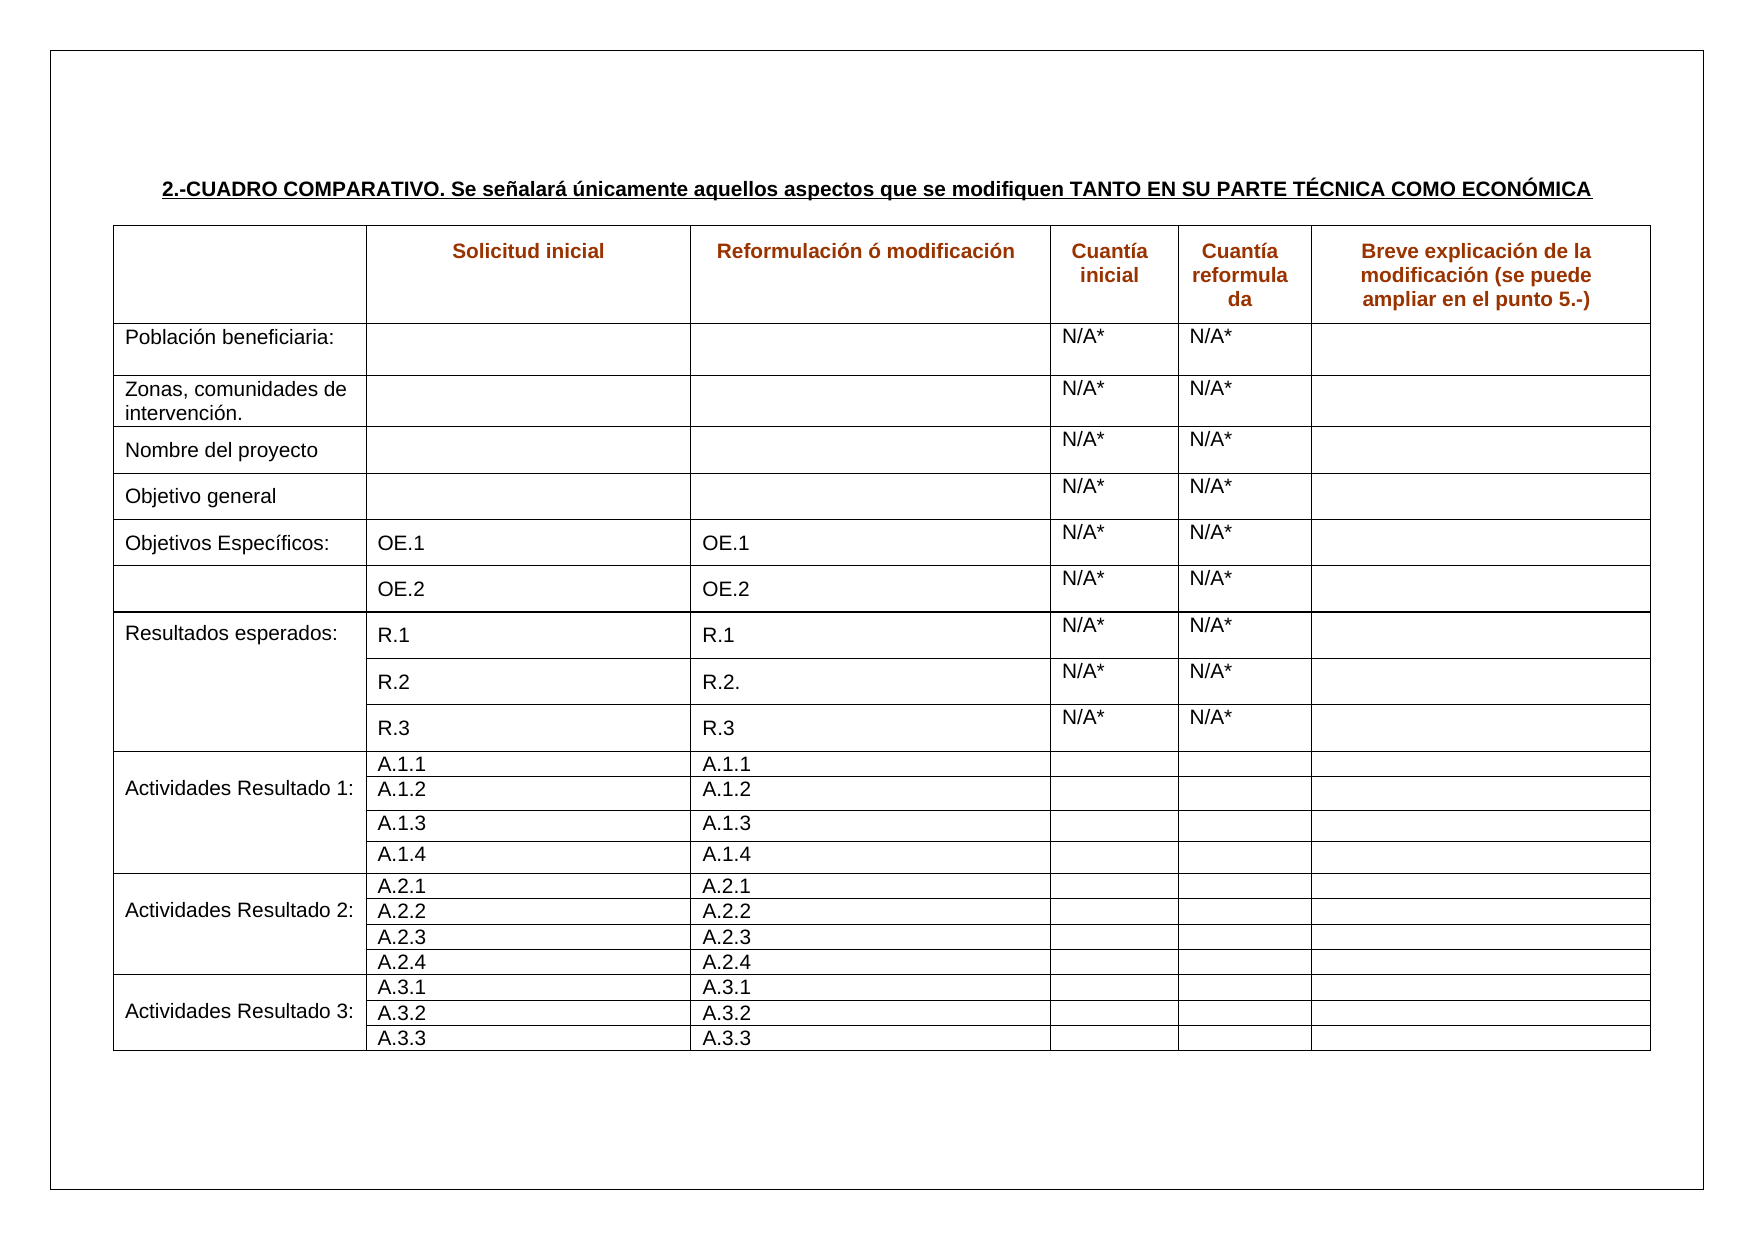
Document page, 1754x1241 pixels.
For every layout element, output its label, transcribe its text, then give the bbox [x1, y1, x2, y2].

table_cell [1051, 777, 1178, 810]
table_cell N/A* [1179, 520, 1311, 565]
table_cell R.2 [367, 659, 690, 704]
table_cell A.3.3 [691, 1026, 1050, 1050]
table_cell [1051, 899, 1178, 923]
table_cell A.2.2 [691, 899, 1050, 923]
table_cell OE.2 [691, 566, 1050, 611]
table_cell A.2.1 [367, 874, 690, 898]
table_cell [1051, 925, 1178, 949]
table_cell A.2.3 [367, 925, 690, 949]
table_cell Objetivo general [114, 474, 366, 519]
table_cell R.1 [367, 613, 690, 658]
table_cell [1179, 752, 1311, 776]
table_cell A.1.1 [367, 752, 690, 776]
table_cell [1051, 950, 1178, 974]
table_cell A.1.1 [691, 752, 1050, 776]
table_cell [1312, 376, 1650, 426]
text 2.-CUADRO COMPARATIVO. Se señalará únicamente aquellos aspectos que se modifiquen TANTO EN SU PARTE TÉCNICA COMO ECONÓMICA [148, 177, 1606, 201]
table_cell [691, 474, 1050, 519]
table_cell [1312, 1001, 1650, 1025]
table_cell N/A* [1051, 376, 1178, 426]
table_cell [1051, 1026, 1178, 1050]
table_cell [1179, 1026, 1311, 1050]
table_cell [691, 324, 1050, 374]
table_cell A.2.1 [691, 874, 1050, 898]
table_cell N/A* [1179, 613, 1311, 658]
table_cell [1312, 474, 1650, 519]
table_cell Resultados esperados: [114, 613, 366, 751]
table_cell OE.2 [367, 566, 690, 611]
table_cell A.3.1 [691, 975, 1050, 1000]
table_cell [1051, 842, 1178, 872]
table_cell [1179, 975, 1311, 1000]
table_cell [1312, 324, 1650, 374]
table_header Breve explicación de la modificación (se puede ampliar en el punto 5.-) [1312, 226, 1650, 323]
table_cell A.2.2 [367, 899, 690, 923]
table_header Cuantía reformulada [1179, 226, 1311, 323]
table_cell [691, 376, 1050, 426]
table_cell N/A* [1051, 474, 1178, 519]
table_cell N/A* [1051, 705, 1178, 751]
table_cell N/A* [1051, 613, 1178, 658]
table_cell [1179, 899, 1311, 923]
table_header Solicitud inicial [367, 226, 690, 323]
table_cell [367, 324, 690, 374]
table_cell Actividades Resultado 1: [114, 752, 366, 872]
table_cell A.1.3 [691, 811, 1050, 841]
table_cell N/A* [1179, 566, 1311, 611]
table_cell [1051, 752, 1178, 776]
table_cell A.1.2 [367, 777, 690, 810]
table_cell [691, 427, 1050, 472]
table_cell N/A* [1051, 324, 1178, 374]
table_cell [1312, 705, 1650, 751]
table_cell A.3.2 [367, 1001, 690, 1025]
table_cell [1312, 1026, 1650, 1050]
table_cell [1179, 811, 1311, 841]
table_header Cuantía inicial [1051, 226, 1178, 323]
table_cell [1312, 613, 1650, 658]
table_cell [1312, 950, 1650, 974]
table_cell R.2. [691, 659, 1050, 704]
table_cell [1312, 427, 1650, 472]
table_cell [1051, 811, 1178, 841]
table_cell N/A* [1051, 566, 1178, 611]
table_cell Zonas, comunidades de intervención. [114, 376, 366, 426]
table_cell A.2.4 [367, 950, 690, 974]
table_cell R.1 [691, 613, 1050, 658]
table_cell N/A* [1179, 474, 1311, 519]
table_header [114, 226, 366, 323]
table_cell N/A* [1179, 705, 1311, 751]
table_cell [1312, 520, 1650, 565]
table_cell [1051, 1001, 1178, 1025]
table_cell [367, 427, 690, 472]
table_cell A.2.3 [691, 925, 1050, 949]
table_cell OE.1 [691, 520, 1050, 565]
table_cell [1312, 566, 1650, 611]
table_cell Nombre del proyecto [114, 427, 366, 472]
table_cell N/A* [1179, 376, 1311, 426]
table_cell [1179, 950, 1311, 974]
table_cell A.1.4 [367, 842, 690, 872]
table_cell [1179, 777, 1311, 810]
table_cell [367, 474, 690, 519]
table_cell N/A* [1051, 427, 1178, 472]
table_cell [1179, 874, 1311, 898]
table_cell N/A* [1179, 324, 1311, 374]
table_cell [1312, 874, 1650, 898]
table_cell [1312, 777, 1650, 810]
table_cell [1312, 899, 1650, 923]
table_cell N/A* [1179, 659, 1311, 704]
table_cell A.3.3 [367, 1026, 690, 1050]
table_cell [1312, 925, 1650, 949]
table_cell R.3 [691, 705, 1050, 751]
table_cell [1051, 975, 1178, 1000]
table_cell [1051, 874, 1178, 898]
table_cell A.2.4 [691, 950, 1050, 974]
table_cell [1179, 842, 1311, 872]
table_cell [1312, 842, 1650, 872]
table_cell [1179, 925, 1311, 949]
table_cell A.1.4 [691, 842, 1050, 872]
table_cell R.3 [367, 705, 690, 751]
table_cell [1312, 975, 1650, 1000]
table_cell Objetivos Específicos: [114, 520, 366, 565]
table_cell [1312, 752, 1650, 776]
table_cell A.1.3 [367, 811, 690, 841]
table_cell Población beneficiaria: [114, 324, 366, 374]
table_cell [1312, 659, 1650, 704]
table_cell A.1.2 [691, 777, 1050, 810]
table_header Reformulación ó modificación [691, 226, 1050, 323]
table_cell N/A* [1179, 427, 1311, 472]
table_cell [367, 376, 690, 426]
table_cell OE.1 [367, 520, 690, 565]
table_cell A.3.1 [367, 975, 690, 1000]
table_cell Actividades Resultado 2: [114, 874, 366, 974]
table_cell [1312, 811, 1650, 841]
table_cell N/A* [1051, 659, 1178, 704]
table_cell [114, 566, 366, 611]
table_cell Actividades Resultado 3: [114, 975, 366, 1050]
table_cell [1179, 1001, 1311, 1025]
table_cell A.3.2 [691, 1001, 1050, 1025]
table_cell N/A* [1051, 520, 1178, 565]
